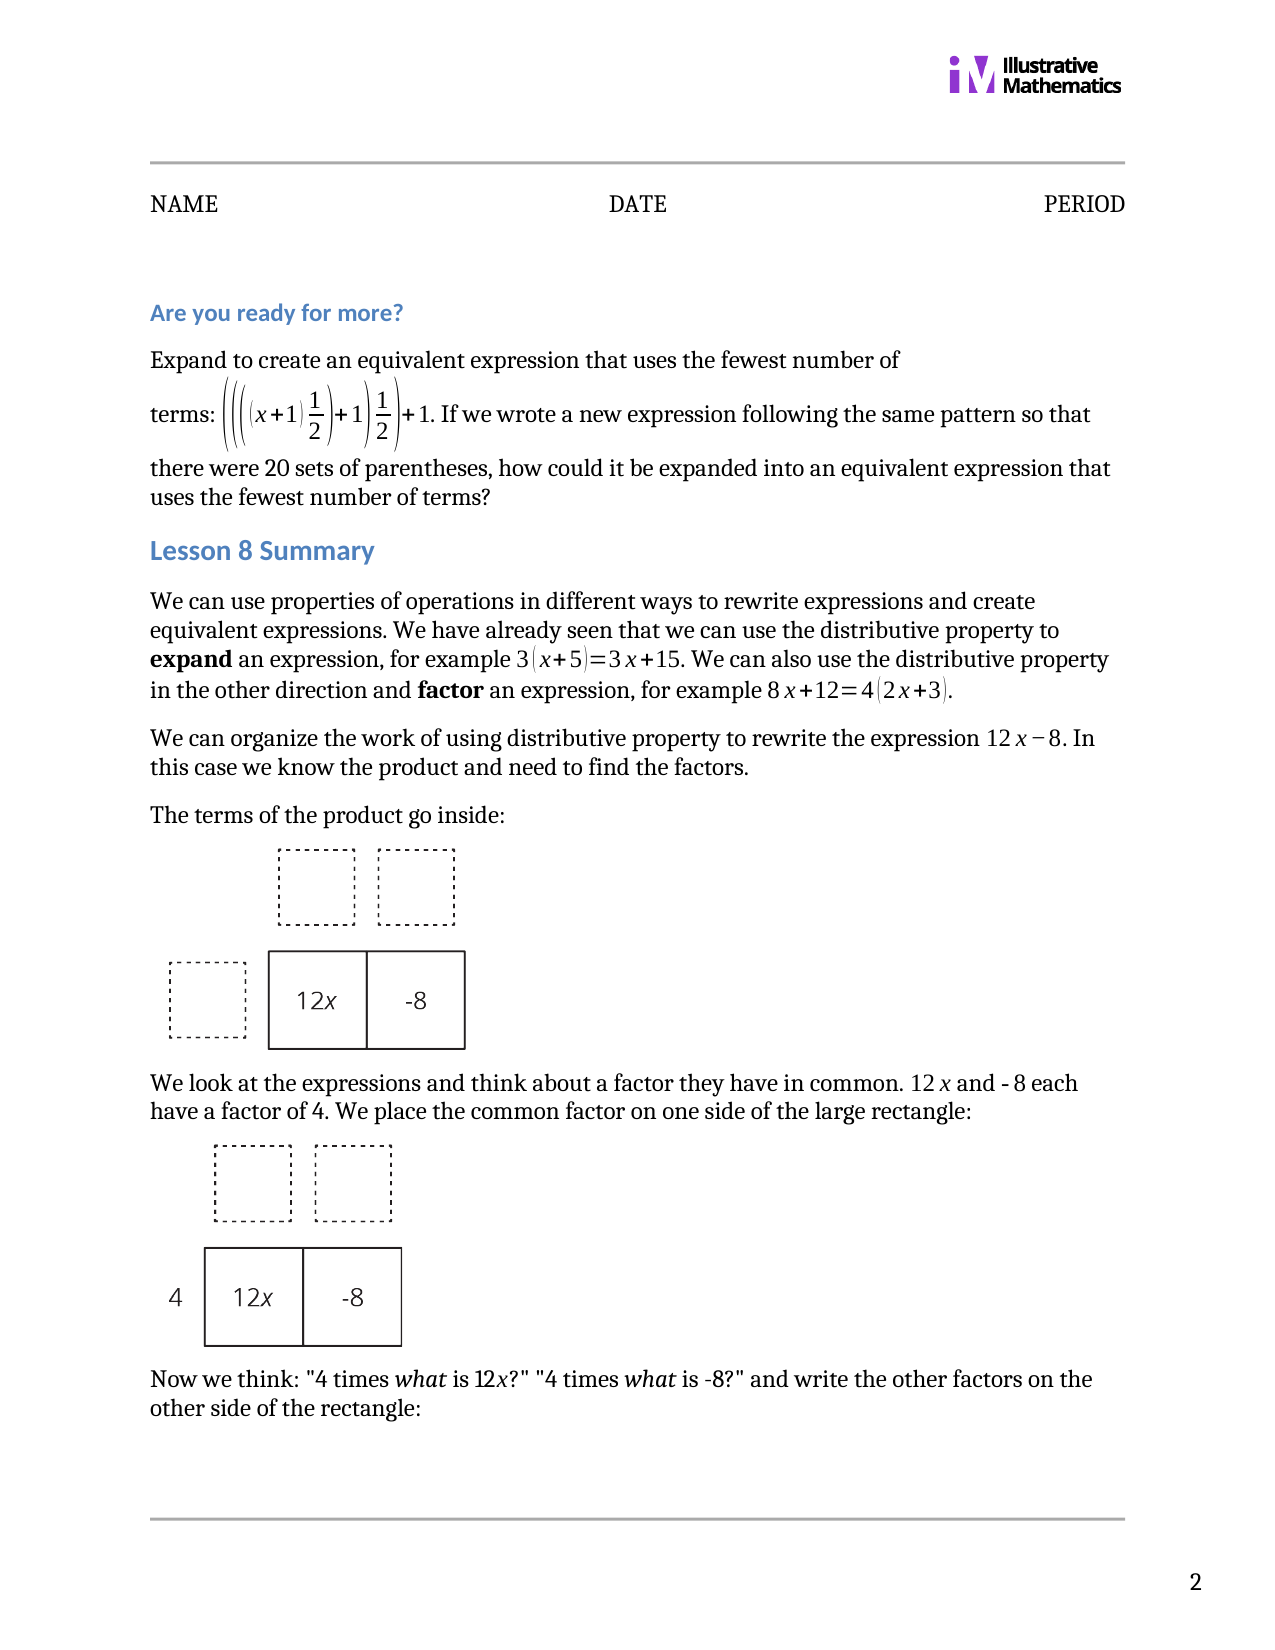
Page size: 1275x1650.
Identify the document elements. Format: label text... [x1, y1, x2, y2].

text We look at the expressions and think about a factor they have in common. and each have a factor of 4. We place the common factor on one side of the large rectangle: [150, 1068, 1125, 1126]
subtitle Are you ready for more? [150, 297, 1125, 328]
subtitle Lesson 8 Summary [150, 532, 1125, 568]
picture [949, 55, 1121, 93]
picture [168, 1144, 403, 1347]
text Expand to create an equivalent expression that uses the fewest number of terms: . If we wrote a new expression following the same pattern so that there were 20 sets of parentheses, how could it be expanded into an equivalent expression that uses the fewest number of terms? [150, 346, 1125, 512]
text Now we think: "4 times what is 12?" "4 times what is -8?" and write the other factors on the other side of the rectangle: [150, 1365, 1125, 1423]
picture [168, 848, 466, 1050]
text We can organize the work of using distributive property to rewrite the expression . In this case we know the product and need to find the factors. [150, 724, 1125, 782]
text We can use properties of operations in different ways to rewrite expressions and create equivalent expressions. We have already seen that we can use the distributive property to expand an expression, for example . We can also use the distributive property in the other direction and factor an expression, for example . [150, 587, 1125, 706]
text The terms of the product go inside: [150, 801, 1125, 829]
